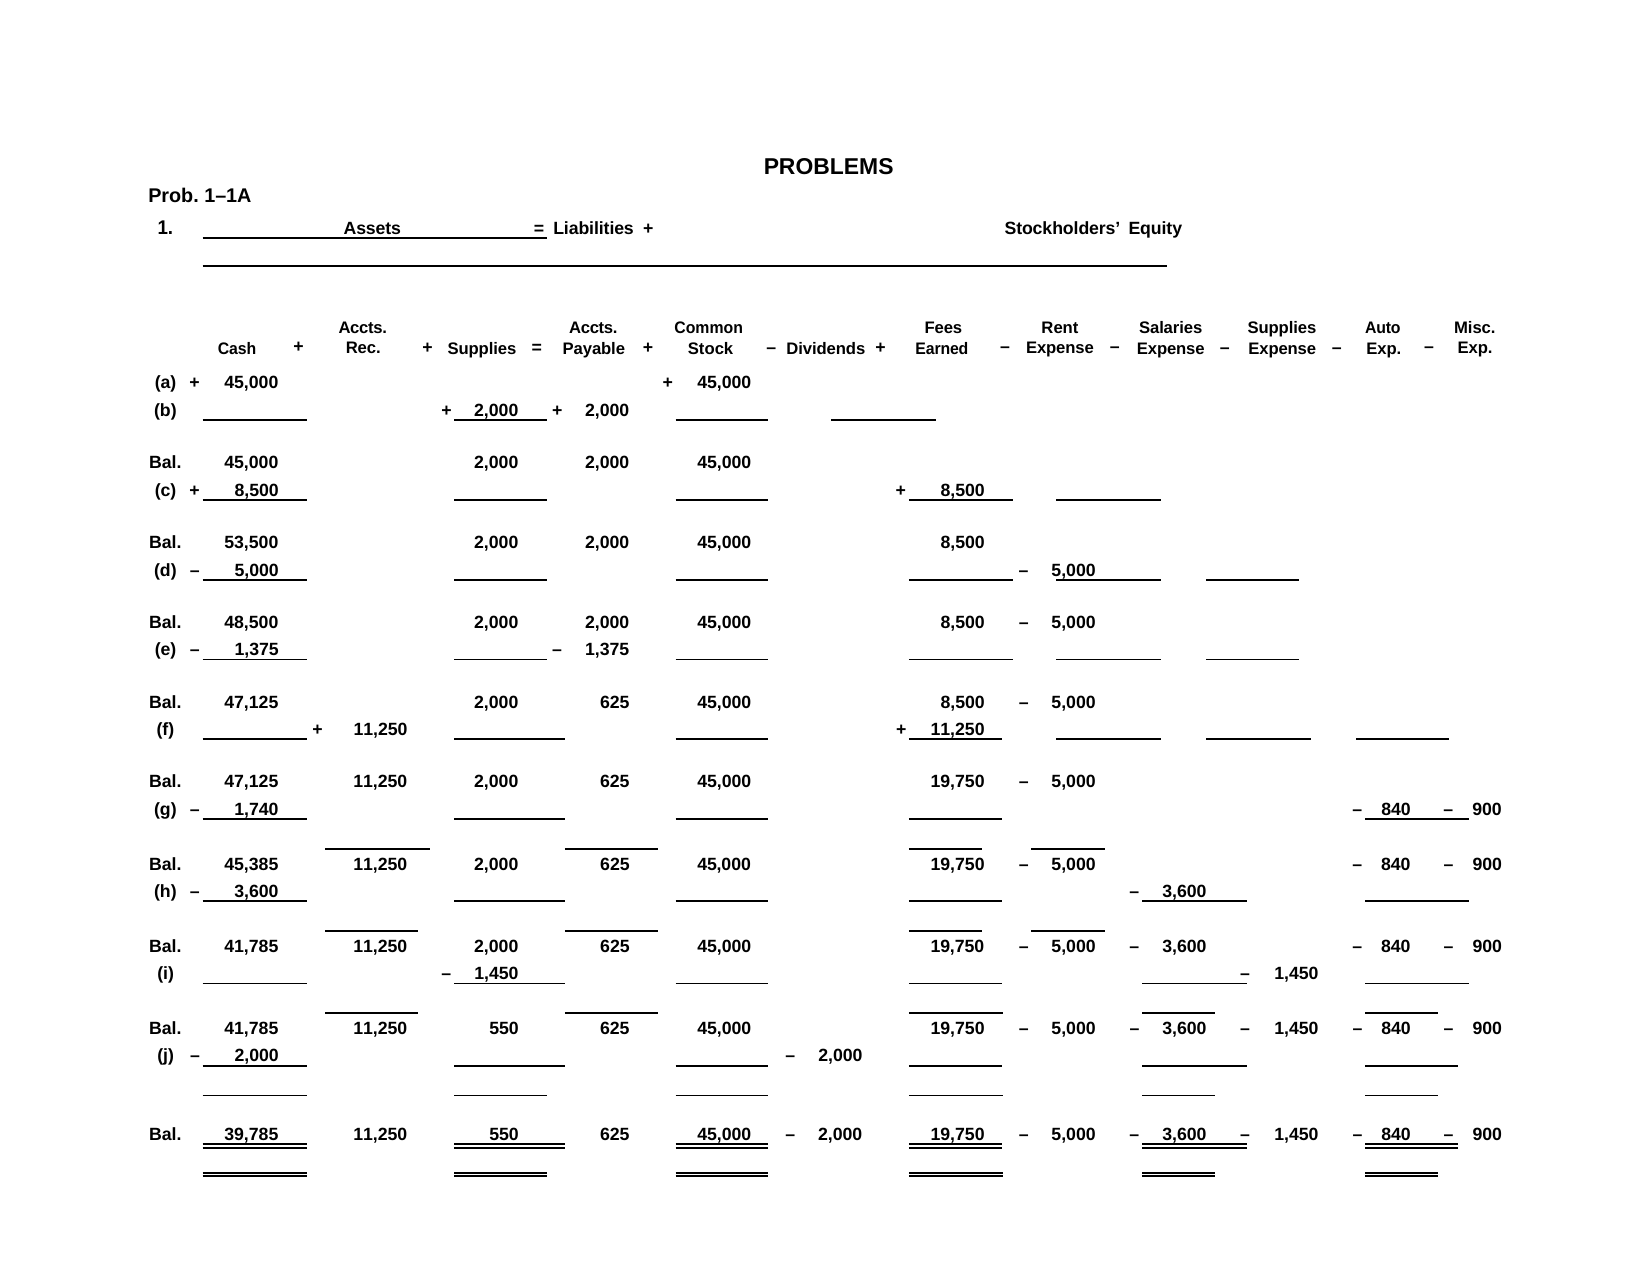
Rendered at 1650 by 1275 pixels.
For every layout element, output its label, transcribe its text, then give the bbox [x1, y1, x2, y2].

text + Rec. [293, 337, 387, 358]
text PROBLEMS [763, 153, 894, 179]
text Prob. 1–1A [148, 183, 655, 206]
text (i) – 1,450 – 1,450 [157, 963, 1525, 983]
text (d) – 5,000 – 5,000 [154, 559, 1525, 580]
text Bal. 47,125 2,000 625 45,000 8,500 – 5,000 [149, 691, 1525, 712]
text Bal. 48,500 2,000 2,000 45,000 8,500 – 5,000 [149, 612, 1525, 632]
text 1. Assets = Liabilities + [157, 216, 655, 238]
text Bal. 41,785 11,250 2,000 625 45,000 19,750 – 5,000 – 3,600 – 840 – 900 [149, 936, 1525, 956]
text Bal. 39,785 11,250 550 625 45,000 – 2,000 19,750 – 5,000 – 3,600 – 1,450 – 840 – 900 [149, 1124, 1525, 1144]
text Common Stock [674, 318, 746, 358]
text Bal. 45,385 11,250 2,000 625 45,000 19,750 – 5,000 – 840 – 900 [149, 853, 1525, 874]
text (f) + 11,250 + 11,250 [156, 719, 1525, 739]
text Supplies Expense – [1247, 318, 1343, 359]
text Bal. 53,500 2,000 2,000 45,000 8,500 [149, 532, 1525, 552]
text Stockholders’ Equity [1004, 218, 1525, 238]
text (j) – 2,000 – 2,000 [157, 1045, 1525, 1066]
text (b) + 2,000 + 2,000 [154, 400, 1525, 420]
text Misc. [1454, 318, 1525, 337]
text Bal. 47,125 11,250 2,000 625 45,000 19,750 – 5,000 [149, 771, 1525, 792]
text Salaries Expense – [1137, 318, 1231, 359]
text Bal. 41,785 11,250 550 625 45,000 19,750 – 5,000 – 3,600 – 1,450 – 840 – 900 [149, 1018, 1525, 1038]
text (a) + 45,000 + 45,000 [154, 372, 1525, 393]
text Rent [999, 318, 1120, 337]
text Fees Earned [915, 318, 971, 358]
text (h) – 3,600 – 3,600 [154, 881, 1525, 901]
text – Expense – [999, 337, 1120, 358]
text (g) – 1,740 – 840 – 900 [154, 799, 1525, 819]
text Cash [218, 339, 258, 358]
text + Supplies = [422, 337, 543, 359]
text Accts. [338, 318, 387, 337]
text Accts. Payable + [562, 318, 654, 359]
text (c) + 8,500 + 8,500 [154, 479, 1525, 500]
text Auto Exp. [1365, 318, 1402, 358]
text – Exp. [1424, 337, 1525, 358]
text Bal. 45,000 2,000 2,000 45,000 [149, 452, 1525, 472]
text (e) – 1,375 – 1,375 [154, 639, 1525, 659]
text – Dividends + [766, 337, 887, 359]
